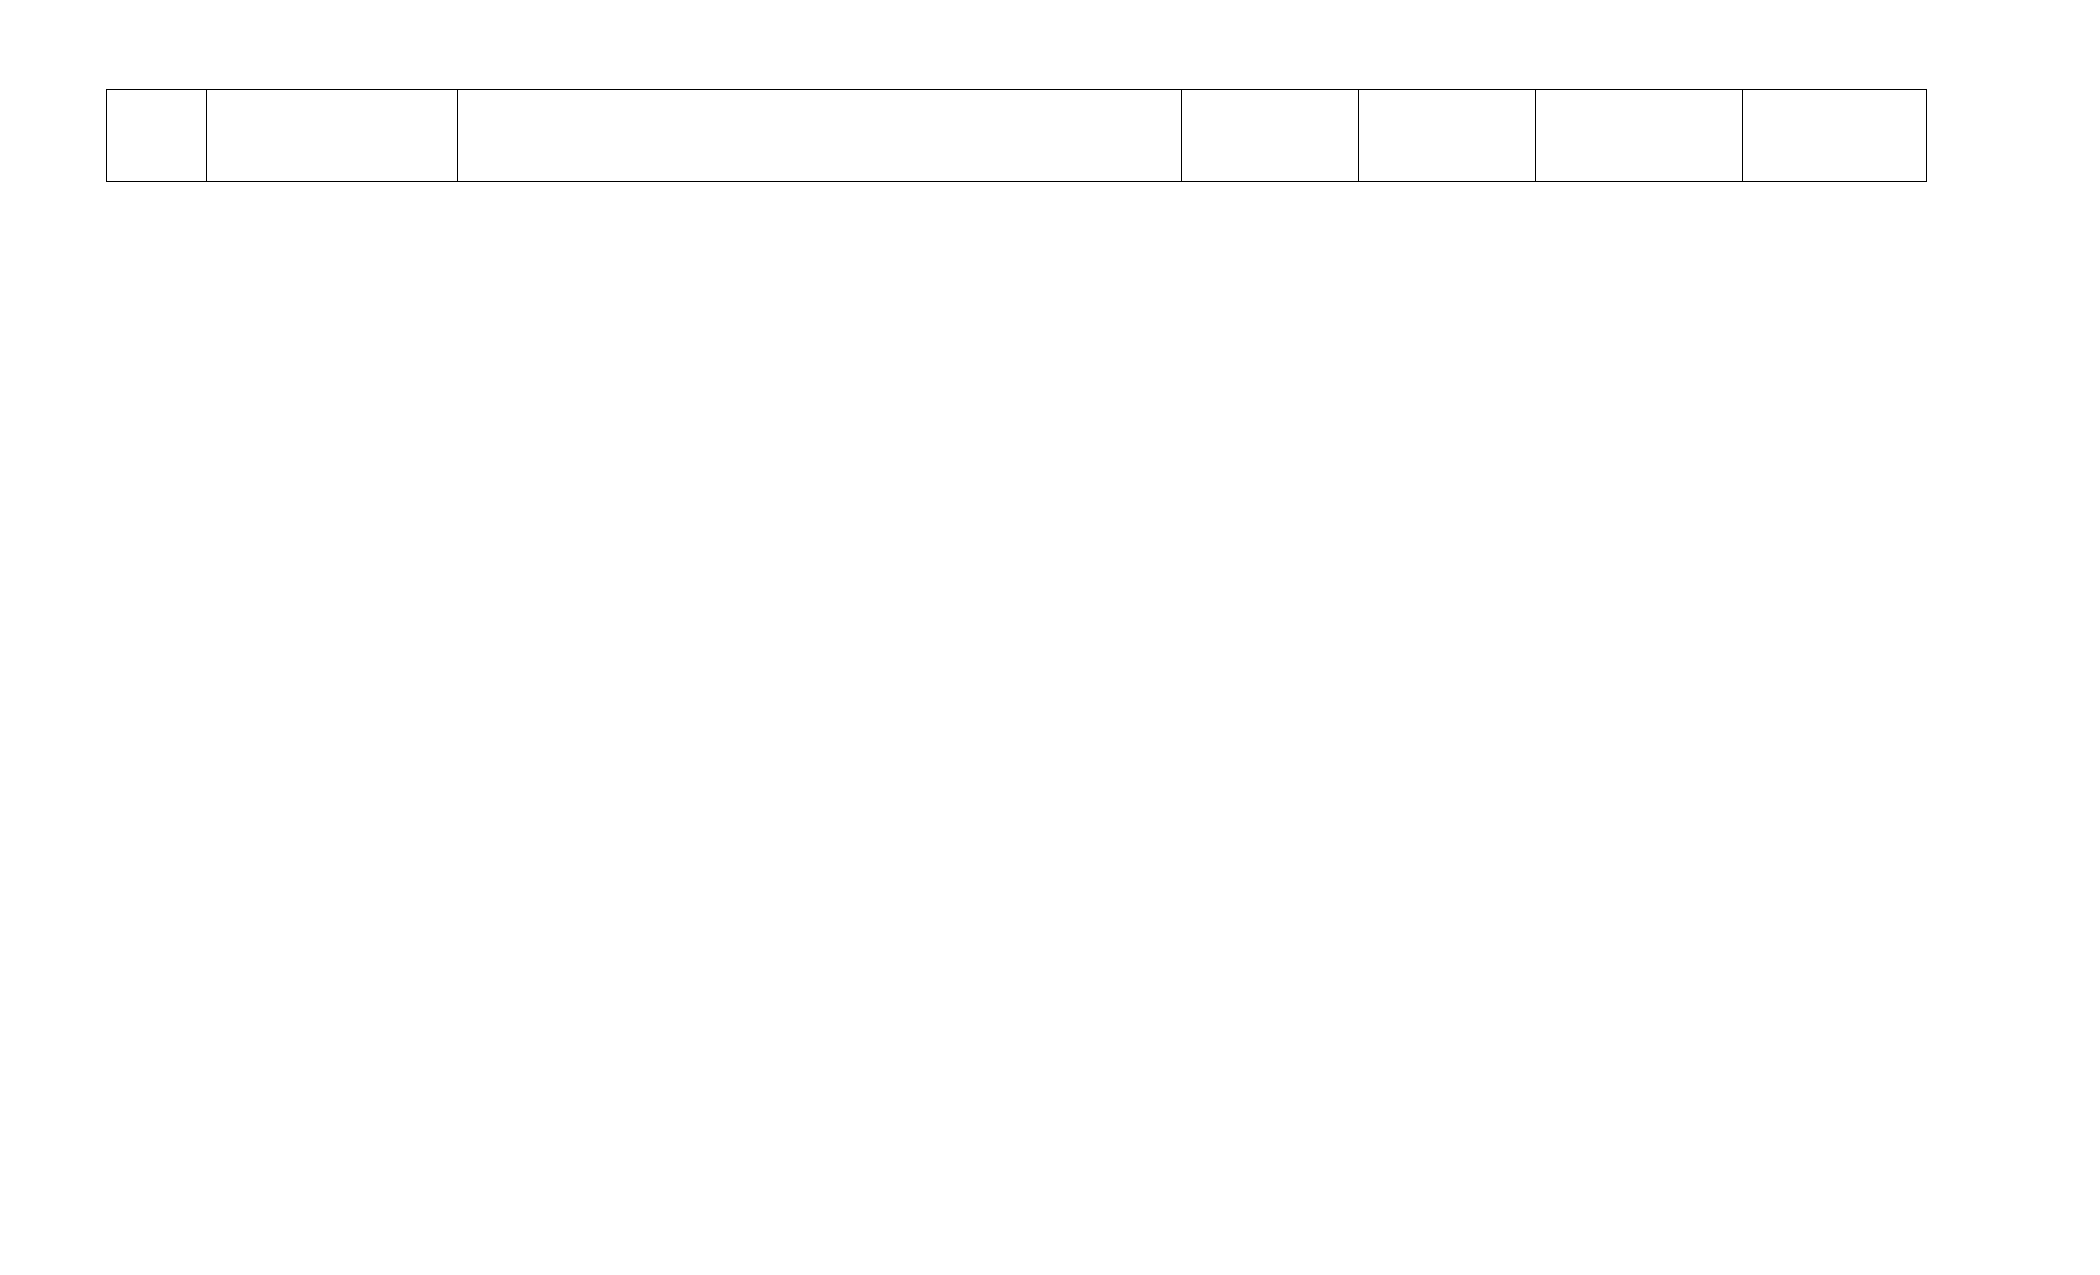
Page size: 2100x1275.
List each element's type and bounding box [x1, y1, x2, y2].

table_cell [458, 90, 1181, 181]
table_cell [1182, 90, 1358, 181]
table_cell [107, 90, 206, 181]
table_cell [1536, 90, 1742, 181]
table_cell [1743, 90, 1926, 181]
table_cell [207, 90, 457, 181]
table_cell [1359, 90, 1535, 181]
